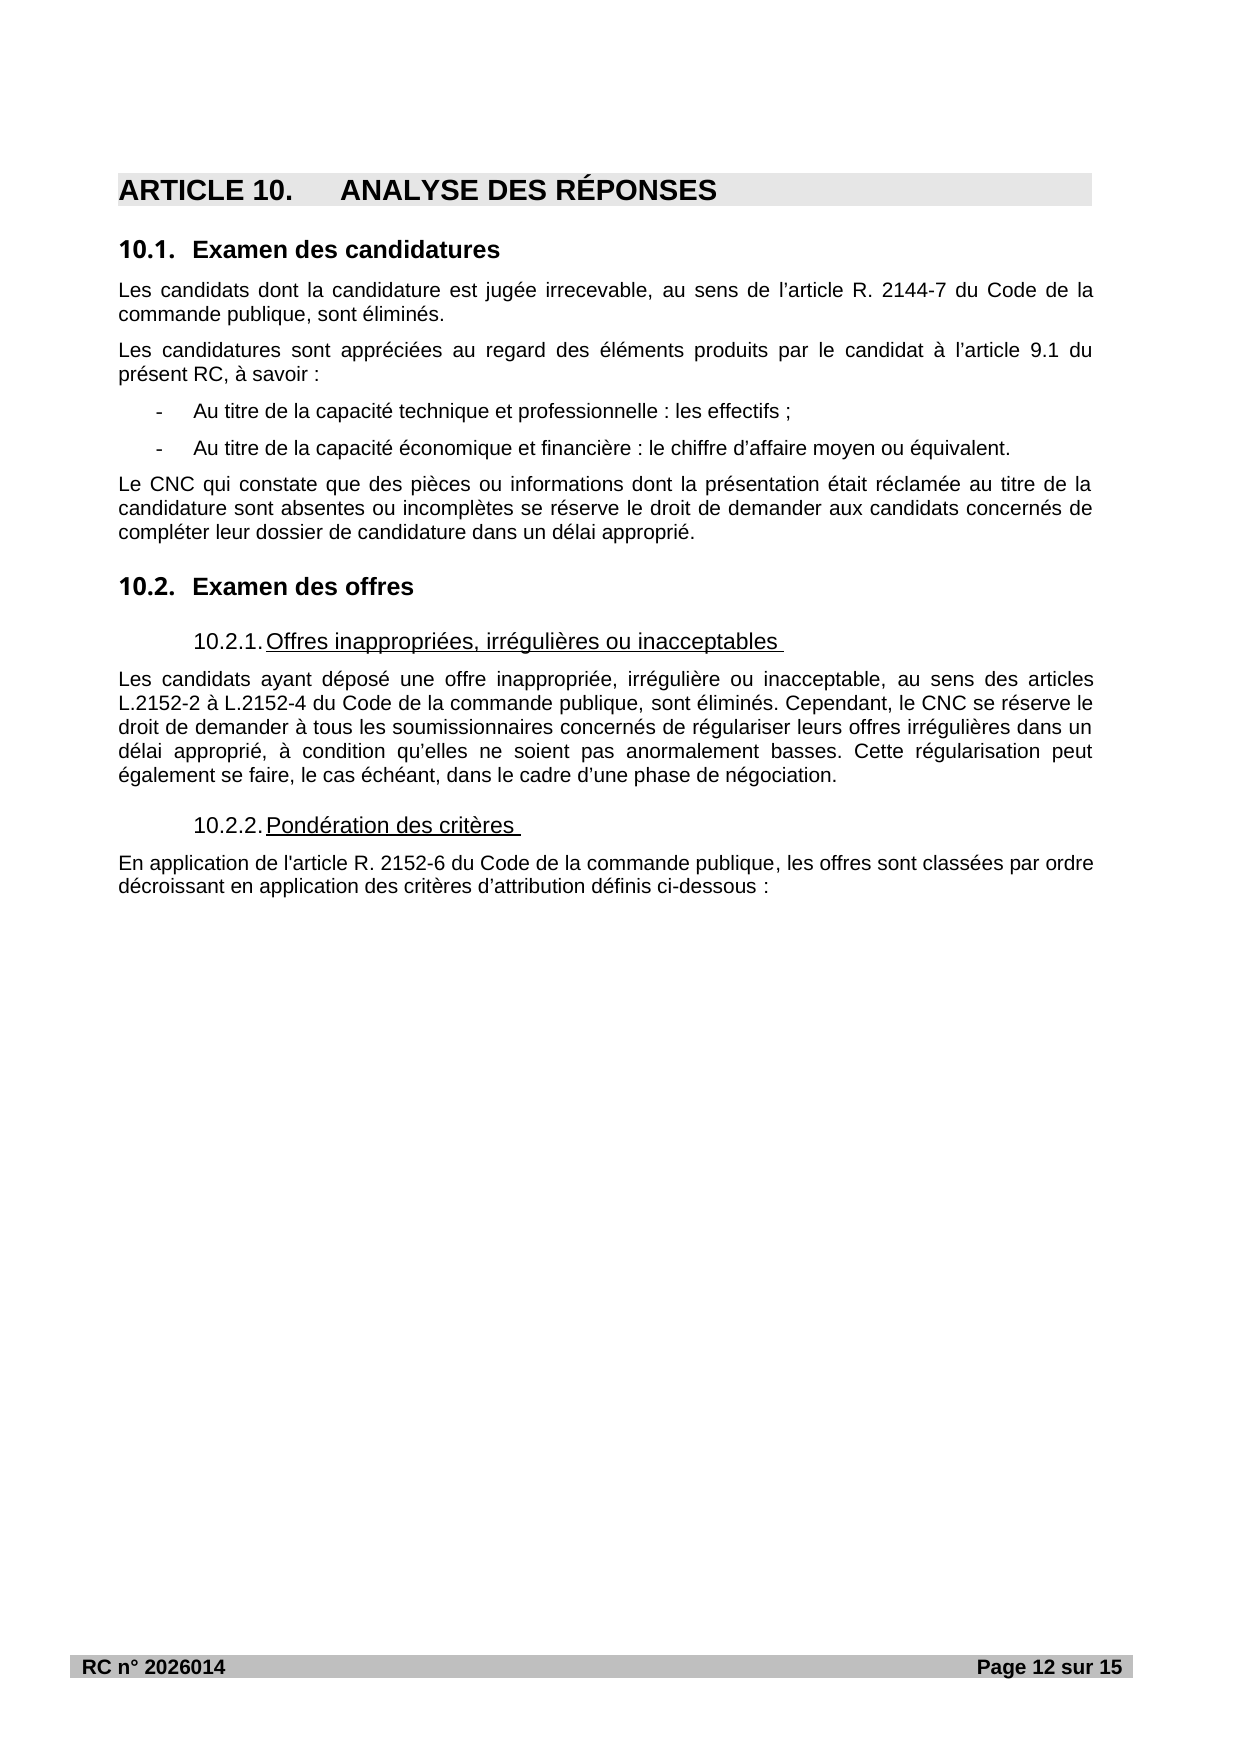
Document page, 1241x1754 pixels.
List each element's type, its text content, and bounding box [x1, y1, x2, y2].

list Au titre de la capacité technique et professionnelle : les effectifs ; [156, 399, 1088, 423]
text En application de l'article R. 2152-6 du Code de la commande publique, les offres sont classées par ordre décroissant en application des critères d’attribution définis ci-dessous : [118, 850, 1094, 898]
text Les candidats dont la candidature est jugée irrecevable, au sens de l’article R. 2144-7 du Code de la commande publique, sont éliminés. [118, 278, 1094, 326]
text Les candidatures sont appréciées au regard des éléments produits par le candidat à l’article 9.1 du présent RC, à savoir : [118, 338, 1094, 386]
subtitle Examen des offres [118, 569, 1092, 603]
subtitle Analyse des réponses [118, 173, 1092, 206]
subtitle Examen des candidatures [118, 231, 1092, 265]
text Les candidats ayant déposé une offre inappropriée, irrégulière ou inacceptable, au sens des articles L.2152-2 à L.2152-4 du Code de la commande publique, sont éliminés. Cependant, le CNC se réserve le droit de demander à tous les soumissionnaires concernés de régulariser leurs offres irrégulières dans un délai approprié, à condition qu’elles ne soient pas anormalement basses. Cette régularisation peut également se faire, le cas échéant, dans le cadre d’une phase de négociation. [118, 667, 1094, 787]
list Au titre de la capacité économique et financière : le chiffre d’affaire moyen ou équivalent. [156, 435, 1088, 459]
subtitle Offres inappropriées, irrégulières ou inacceptables [193, 628, 1092, 654]
subtitle Pondération des critères [193, 812, 1092, 838]
text Le CNC qui constate que des pièces ou informations dont la présentation était réclamée au titre de la candidature sont absentes ou incomplètes se réserve le droit de demander aux candidats concernés de compléter leur dossier de candidature dans un délai approprié. [118, 472, 1094, 544]
